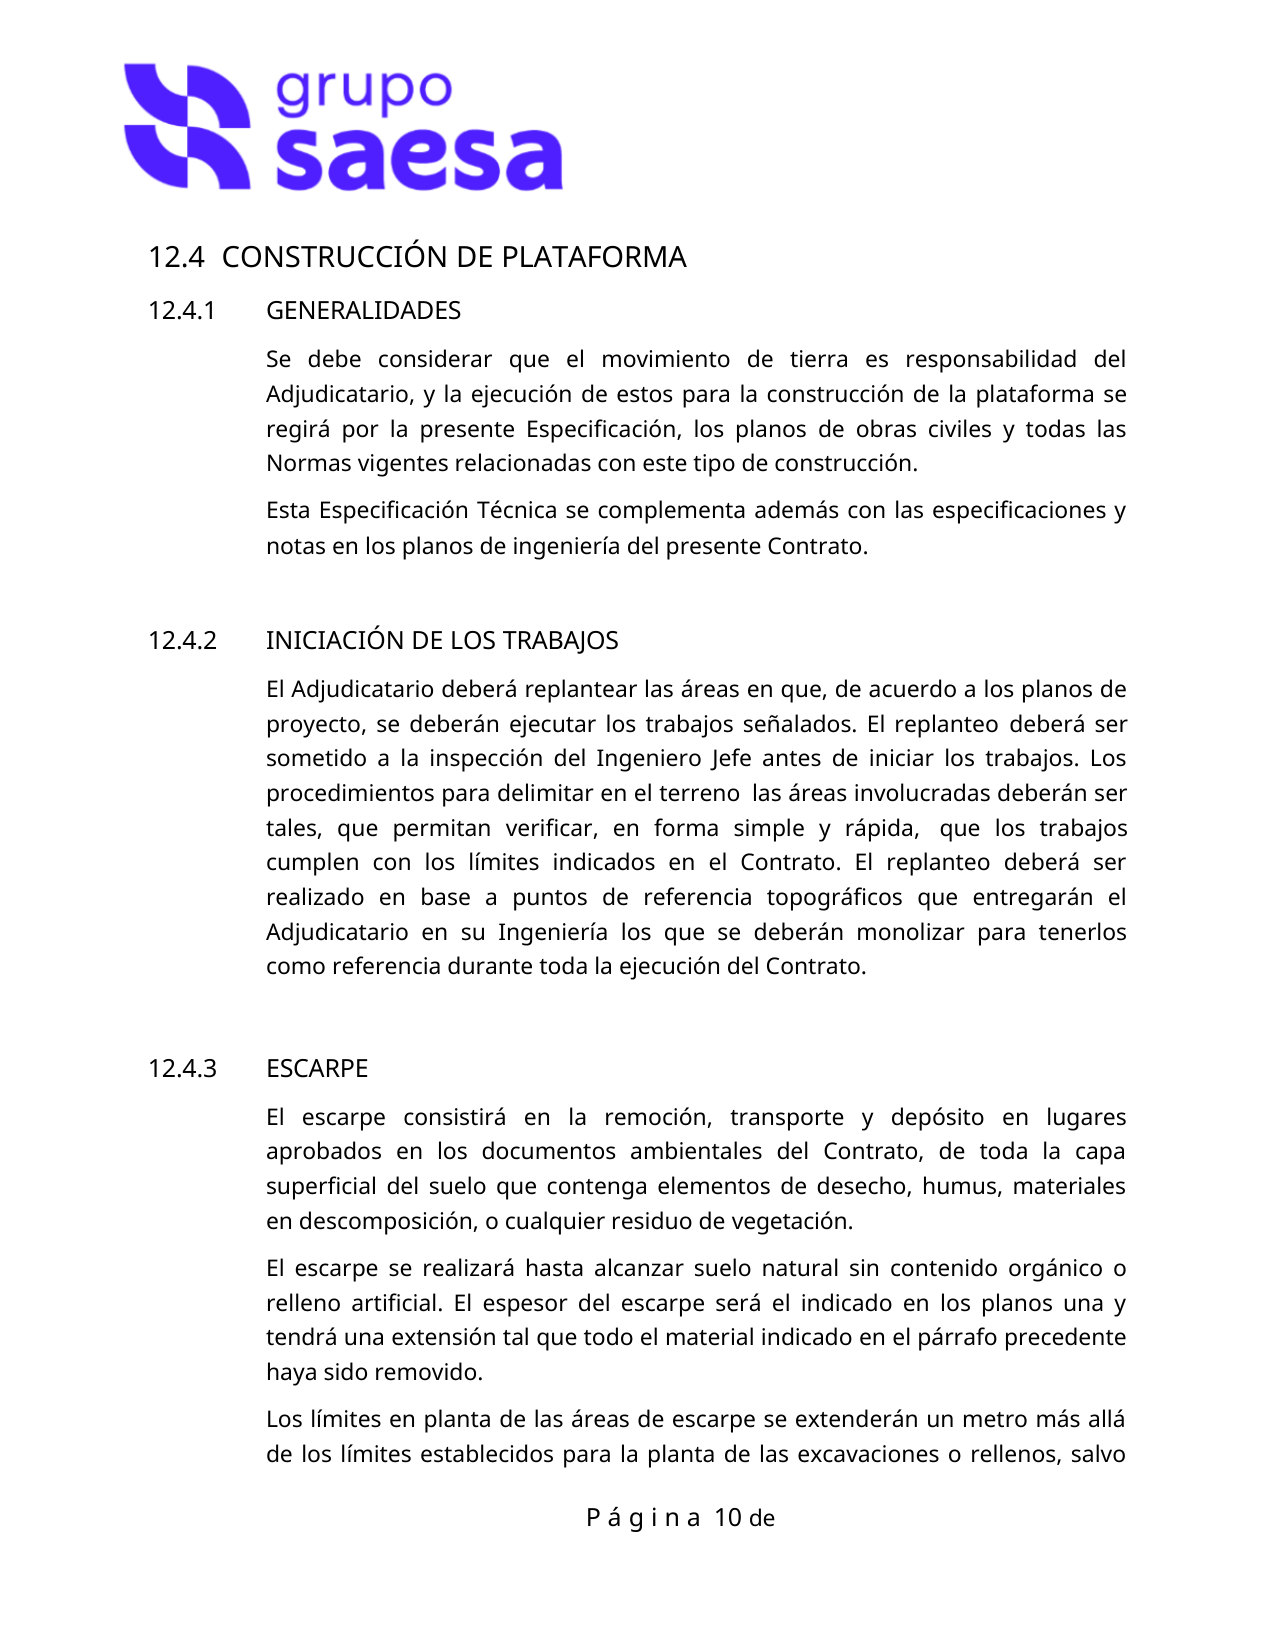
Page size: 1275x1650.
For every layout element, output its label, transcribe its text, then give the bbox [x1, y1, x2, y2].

subtitle CONSTRUCCIÓN DE PLATAFORMA [148, 237, 1162, 276]
text El escarpe se realizará hasta alcanzar suelo natural sin contenido orgánico o relleno artificial. El espesor del escarpe será el indicado en los planos una y tendrá una extensión tal que todo el material indicado en el párrafo precedente haya sido removido. [266, 1252, 1128, 1387]
subtitle ESCARPE [148, 1050, 1162, 1084]
text Se debe considerar que el movimiento de tierra es responsabilidad del Adjudicatario, y la ejecución de estos para la construcción de la plataforma se regirá por la presente Especificación, los planos de obras civiles y todas las Normas vigentes relacionadas con este tipo de construcción. [266, 343, 1128, 479]
text El Adjudicatario deberá replantear las áreas en que, de acuerdo a los planos de proyecto, se deberán ejecutar los trabajos señalados. El replanteo deberá ser sometido a la inspección del Ingeniero Jefe antes de iniciar los trabajos. Los procedimientos para delimitar en el terreno las áreas involucradas deberán ser tales, que permitan verificar, en forma simple y rápida, que los trabajos cumplen con los límites indicados en el Contrato. El replanteo deberá ser realizado en base a puntos de referencia topográficos que entregarán el Adjudicatario en su Ingeniería los que se deberán monolizar para tenerlos como referencia durante toda la ejecución del Contrato. [266, 673, 1128, 982]
text El escarpe consistirá en la remoción, transporte y depósito en lugares aprobados en los documentos ambientales del Contrato, de toda la capa superficial del suelo que contenga elementos de desecho, humus, materiales en descomposición, o cualquier residuo de vegetación. [266, 1101, 1127, 1236]
subtitle GENERALIDADES [148, 293, 1162, 327]
subtitle INICIACIÓN DE LOS TRABAJOS [148, 622, 1162, 657]
text Esta Especificación Técnica se complementa además con las especificaciones y notas en los planos de ingeniería del presente Contrato. [266, 494, 1127, 561]
picture [112, 54, 569, 195]
